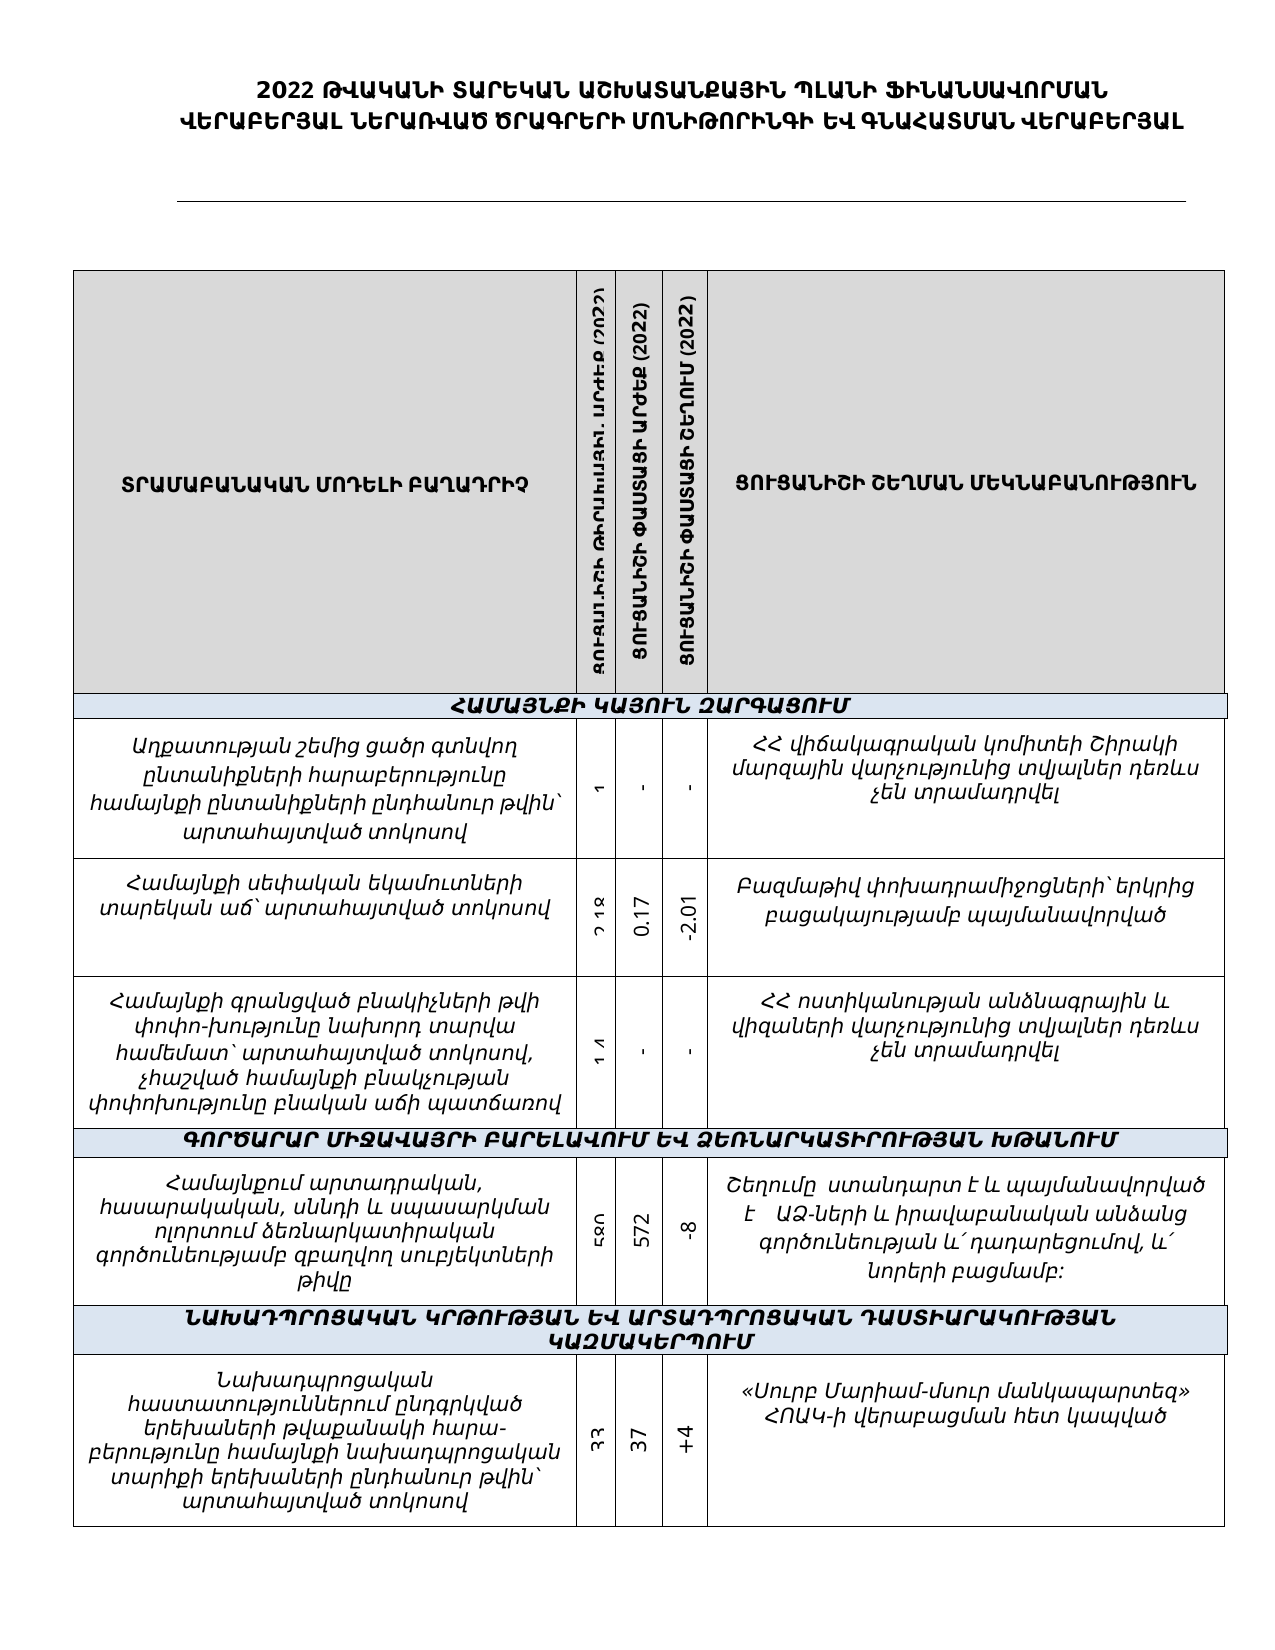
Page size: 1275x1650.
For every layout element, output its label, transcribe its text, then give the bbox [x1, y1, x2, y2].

table_cell Համայնքում արտադրական, հասարակական, սննդի և սպասարկման ոլորտում ձեռնարկատիրական գործունեությամբ զբաղվող սուբյեկտների թիվը [74, 1158, 576, 1304]
table_cell - [616, 977, 662, 1127]
table_cell 2.18 [577, 859, 615, 976]
table_cell 0.17 [616, 859, 662, 976]
table_cell Համայնքի սեփական եկամուտների տարեկան աճ՝ արտահայտված տոկոսով [74, 859, 576, 976]
table_cell 1 [577, 719, 615, 858]
table_cell «Սուրբ Մարիամ-մսուր մանկապարտեզ» ՀՈԱԿ-ի վերաբացման հետ կապված [708, 1355, 1224, 1526]
table_cell ՀԱՄԱՅՆՔԻ ԿԱՅՈՒՆ ԶԱՐԳԱՑՈՒՄ [74, 694, 1227, 718]
table_cell 1.4 [577, 977, 615, 1127]
table_cell -8 [663, 1158, 707, 1304]
table_cell ՀՀ ոստիկանության անձնագրային և վիզաների վարչությունից տվյալներ դեռևս չեն տրամադրվել [708, 977, 1224, 1127]
table_header ՑՈՒՑԱՆԻՇԻ ՇԵՂՄԱՆ ՄԵԿՆԱԲԱՆՈՒԹՅՈՒՆ [708, 271, 1224, 693]
table_cell -2.01 [663, 859, 707, 976]
table_cell Նախադպրոցական հաստատություններում ընդգրկված երեխաների թվաքանակի հարա-բերությունը համայնքի նախադպրոցական տարիքի երեխաների ընդհանուր թվին՝ արտահայտված տոկոսով [74, 1355, 576, 1526]
table_cell - [663, 977, 707, 1127]
table_cell Բազմաթիվ փոխադրամիջոցների՝ երկրից բացակայությամբ պայմանավորված [708, 859, 1224, 976]
table_cell - [663, 719, 707, 858]
table_cell 572 [616, 1158, 662, 1304]
table_header ՑՈՒՑԱՆԻՇԻ ՓԱՍՏԱՑԻ ԱՐԺԵՔ (2022) [616, 271, 662, 693]
table_cell 37 [616, 1355, 662, 1526]
table_header ՑՈՒՑԱՆԻՇԻ ԹԻՐԱԽԱՅԻՆ ԱՐԺԵՔ (2022) [577, 271, 615, 693]
table_cell 33 [577, 1355, 615, 1526]
table_cell ՀՀ վիճակագրական կոմիտեի Շիրակի մարզային վարչությունից տվյալներ դեռևս չեն տրամադրվել [708, 719, 1224, 858]
table_header ՏՐԱՄԱԲԱՆԱԿԱՆ ՄՈԴԵԼԻ ԲԱՂԱԴՐԻՉ [74, 271, 576, 693]
table_cell 580 [577, 1158, 615, 1304]
table_cell ԳՈՐԾԱՐԱՐ ՄԻՋԱՎԱՅՐԻ ԲԱՐԵԼԱՎՈՒՄ ԵՎ ՁԵՌՆԱՐԿԱՏԻՐՈՒԹՅԱՆ ԽԹԱՆՈՒՄ [74, 1129, 1227, 1157]
table_cell +4 [663, 1355, 707, 1526]
text 2022 ԹՎԱԿԱՆԻ ՏԱՐԵԿԱՆ ԱՇԽԱՏԱՆՔԱՅԻՆ ՊԼԱՆԻ ՖԻՆԱՆՍԱՎՈՐՄԱՆ ՎԵՐԱԲԵՐՅԱԼ ՆԵՐԱՌՎԱԾ ԾՐԱԳՐԵՐԻ ՄՈՆԻԹՈՐԻՆԳԻ ԵՎ ԳՆԱՀԱՏՄԱՆ ՎԵՐԱԲԵՐՅԱԼ [177, 74, 1186, 201]
table_cell Համայնքի գրանցված բնակիչների թվի փոփո-խությունը նախորդ տարվա համեմատ` արտահայտված տոկոսով, չհաշված համայնքի բնակչության փոփոխությունը բնական աճի պատճառով [74, 977, 576, 1127]
table_cell ՆԱԽԱԴՊՐՈՑԱԿԱՆ ԿՐԹՈՒԹՅԱՆ ԵՎ ԱՐՏԱԴՊՐՈՑԱԿԱՆ ԴԱՍՏԻԱՐԱԿՈՒԹՅԱՆ ԿԱԶՄԱԿԵՐՊՈՒՄ [74, 1306, 1227, 1354]
table_cell - [616, 719, 662, 858]
table_header ՑՈՒՑԱՆԻՇԻ ՓԱՍՏԱՑԻ ՇԵՂՈՒՄ (2022) [663, 271, 707, 693]
table_cell Շեղումը ստանդարտ է և պայմանավորված է ԱՁ-ների և իրավաբանական անձանց գործունեության և՛ դադարեցումով, և՛ նորերի բացմամբ: [708, 1158, 1224, 1304]
table_cell Աղքատության շեմից ցածր գտնվող ընտանիքների հարաբերությունը համայնքի ընտանիքների ընդհանուր թվին՝ արտահայտված տոկոսով [74, 719, 576, 858]
